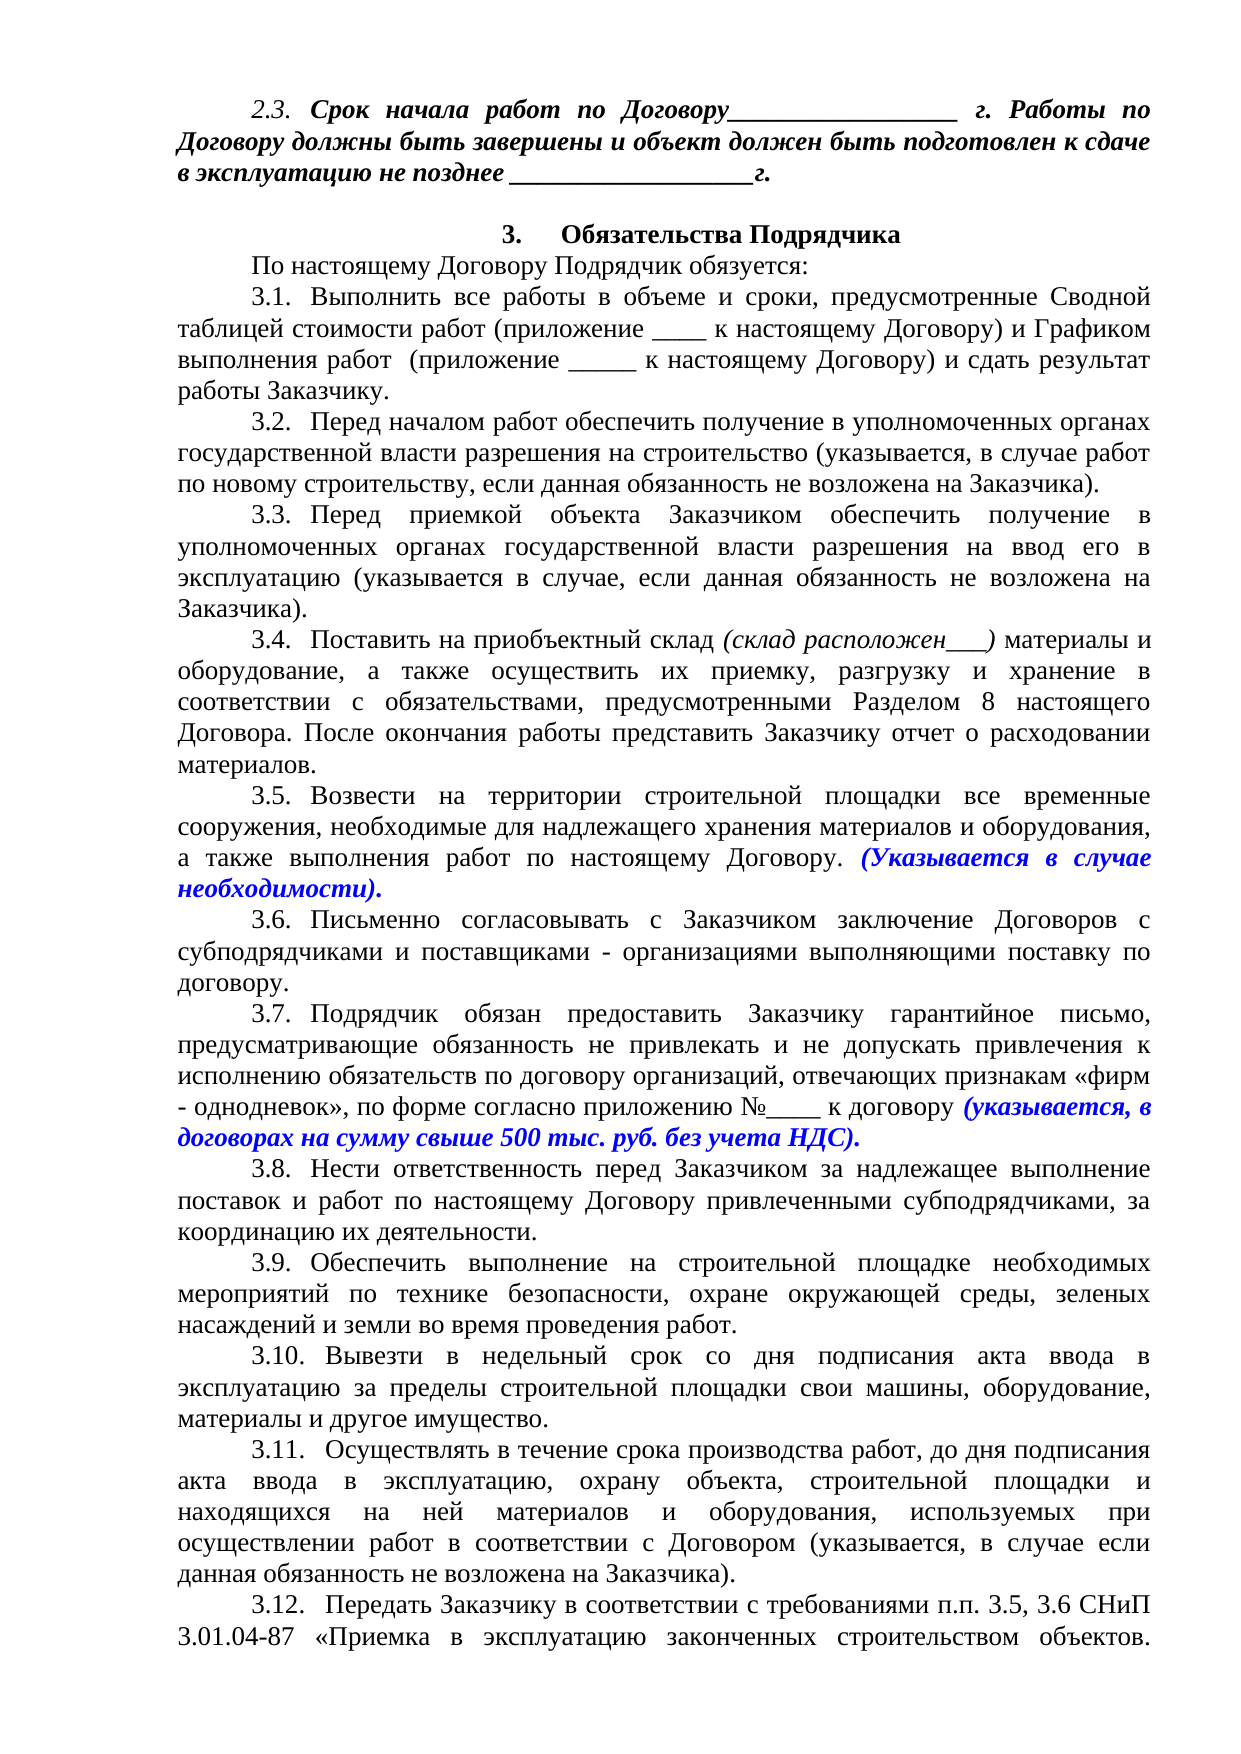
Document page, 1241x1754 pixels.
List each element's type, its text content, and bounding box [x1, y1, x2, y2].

list Вывезти в недельный срок со дня подписания акта ввода в эксплуатацию за пределы строительной площадки свои машины, оборудование, материалы и другое имущество. [177, 1339, 1152, 1433]
list Выполнить все работы в объеме и сроки, предусмотренные Сводной таблицей стоимости работ (приложение ____ к настоящему Договору) и Графиком выполнения работ (приложение _____ к настоящему Договору) и сдать результат работы Заказчику. [177, 281, 1152, 405]
list Обязательства Подрядчика [177, 218, 1152, 249]
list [177, 1589, 1152, 1651]
list Обеспечить выполнение на строительной площадке необходимых мероприятий по технике безопасности, охране окружающей среды, зеленых насаждений и земли во время проведения работ. [177, 1246, 1152, 1339]
list Срок начала работ по Договору_________________ г. Работы по Договору должны быть завершены и объект должен быть подготовлен к сдаче в эксплуатацию не позднее __________________г. [177, 94, 1152, 187]
list Осуществлять в течение срока производства работ, до дня подписания акта ввода в эксплуатацию, охрану объекта, строительной площадки и находящихся на ней материалов и оборудования, используемых при осуществлении работ в соответствии с Договором (указывается, в случае если данная обязанность не возложена на Заказчика). [177, 1433, 1152, 1589]
list Перед началом работ обеспечить получение в уполномоченных органах государственной власти разрешения на строительство (указывается, в случае работ по новому строительству, если данная обязанность не возложена на Заказчика). [177, 405, 1152, 498]
list Перед приемкой объекта Заказчиком обеспечить получение в уполномоченных органах государственной власти разрешения на ввод его в эксплуатацию (указывается в случае, если данная обязанность не возложена на Заказчика). [177, 498, 1152, 623]
list Письменно согласовывать с Заказчиком заключение Договоров с субподрядчиками и поставщиками - организациями выполняющими поставку по договору. [177, 903, 1152, 997]
list Подрядчик обязан предоставить Заказчику гарантийное письмо, предусматривающие обязанность не привлекать и не допускать привлечения к исполнению обязательств по договору организаций, отвечающих признакам «фирм - однодневок», по форме согласно приложению №____ к договору (указывается, в договорах на сумму свыше 500 тыс. руб. без учета НДС). [177, 997, 1152, 1153]
list Поставить на приобъектный склад (склад расположен___) материалы и оборудование, а также осуществить их приемку, разгрузку и хранение в соответствии с обязательствами, предусмотренными Разделом 8 настоящего Договора. После окончания работы представить Заказчику отчет о расходовании материалов. [177, 623, 1152, 779]
list Нести ответственность перед Заказчиком за надлежащее выполнение поставок и работ по настоящему Договору привлеченными субподрядчиками, за координацию их деятельности. [177, 1153, 1152, 1246]
list Возвести на территории строительной площадки все временные сооружения, необходимые для надлежащего хранения материалов и оборудования, а также выполнения работ по настоящему Договору. (Указывается в случае необходимости). [177, 779, 1152, 903]
text По настоящему Договору Подрядчик обязуется: [177, 249, 1152, 281]
